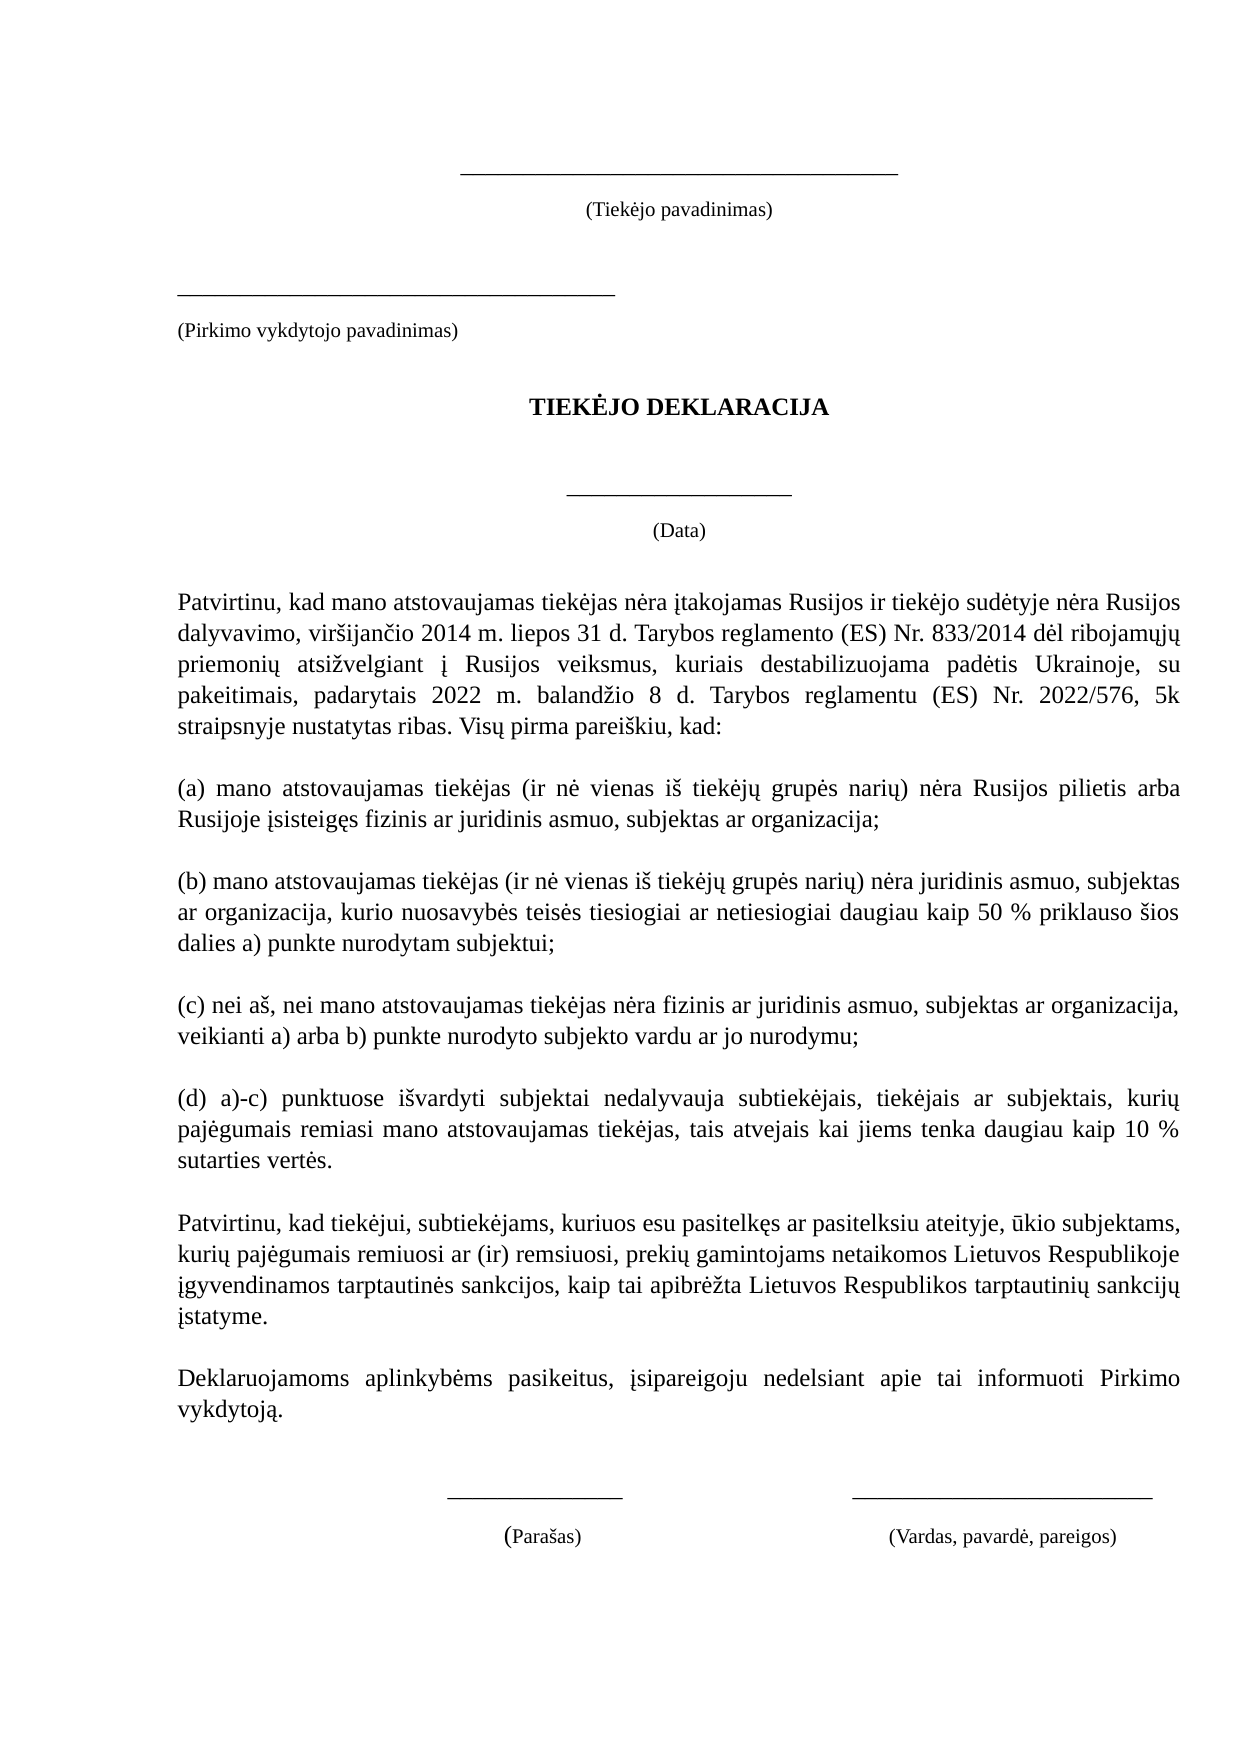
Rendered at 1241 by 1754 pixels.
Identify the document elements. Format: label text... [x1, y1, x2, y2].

text ______________ ________________________ [312, 1473, 1181, 1501]
text ___________________________________ [177, 149, 1181, 178]
text (a) mano atstovaujamas tiekėjas (ir nė vienas iš tiekėjų grupės narių) nėra Rusijos pilietis arba Rusijoje įsisteigęs fizinis ar juridinis asmuo, subjektas ar organizacija; [177, 773, 1181, 833]
text Deklaruojamoms aplinkybėms pasikeitus, įsipareigoju nedelsiant apie tai informuoti Pirkimo vykdytoją. [177, 1363, 1181, 1423]
text Patvirtinu, kad mano atstovaujamas tiekėjas nėra įtakojamas Rusijos ir tiekėjo sudėtyje nėra Rusijos dalyvavimo, viršijančio 2014 m. liepos 31 d. Tarybos reglamento (ES) Nr. 833/2014 dėl ribojamųjų priemonių atsižvelgiant į Rusijos veiksmus, kuriais destabilizuojama padėtis Ukrainoje, su pakeitimais, padarytais 2022 m. balandžio 8 d. Tarybos reglamentu (ES) Nr. 2022/576, 5k straipsnyje nustatytas ribas. Visų pirma pareiškiu, kad: [177, 587, 1181, 740]
text ___________________________________ [177, 271, 1181, 299]
text (Pirkimo vykdytojo pavadinimas) [177, 318, 1181, 342]
text TIEKĖJO DEKLARACIJA [177, 392, 1181, 421]
text Patvirtinu, kad tiekėjui, subtiekėjams, kuriuos esu pasitelkęs ar pasitelksiu ateityje, ūkio subjektams, kurių pajėgumais remiuosi ar (ir) remsiuosi, prekių gamintojams netaikomos Lietuvos Respublikoje įgyvendinamos tarptautinės sankcijos, kaip tai apibrėžta Lietuvos Respublikos tarptautinių sankcijų įstatyme. [177, 1208, 1181, 1329]
text (c) nei aš, nei mano atstovaujamas tiekėjas nėra fizinis ar juridinis asmuo, subjektas ar organizacija, veikianti a) arba b) punkte nurodyto subjekto vardu ar jo nurodymu; [177, 990, 1181, 1050]
text __________________ [177, 471, 1181, 499]
text (Data) [177, 518, 1181, 542]
text (b) mano atstovaujamas tiekėjas (ir nė vienas iš tiekėjų grupės narių) nėra juridinis asmuo, subjektas ar organizacija, kurio nuosavybės teisės tiesiogiai ar netiesiogiai daugiau kaip 50 % priklauso šios dalies a) punkte nurodytam subjektui; [177, 866, 1181, 957]
text (Parašas) (Vardas, pavardė, pareigos) [447, 1520, 1181, 1549]
text (d) a)-c) punktuose išvardyti subjektai nedalyvauja subtiekėjais, tiekėjais ar subjektais, kurių pajėgumais remiasi mano atstovaujamas tiekėjas, tais atvejais kai jiems tenka daugiau kaip 10 % sutarties vertės. [177, 1083, 1181, 1174]
text (Tiekėjo pavadinimas) [177, 197, 1181, 221]
